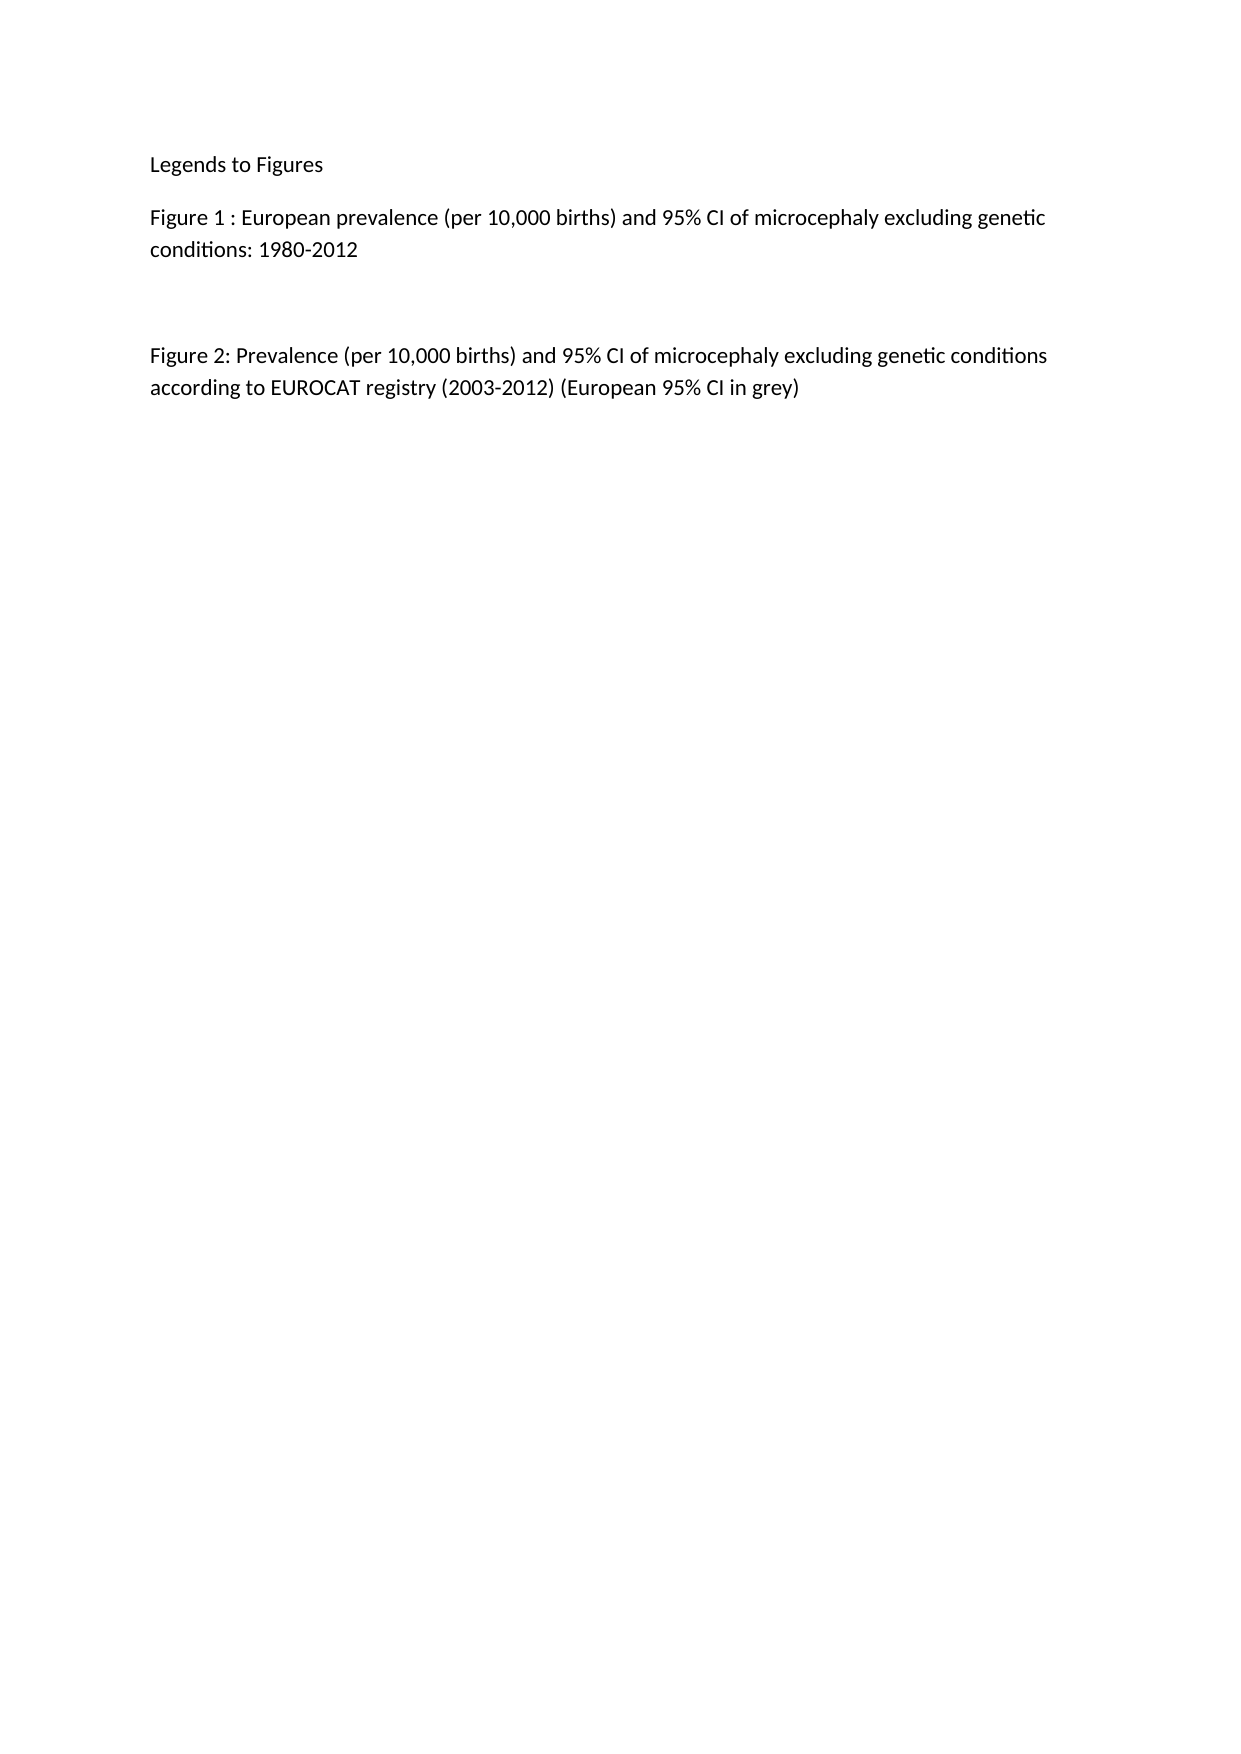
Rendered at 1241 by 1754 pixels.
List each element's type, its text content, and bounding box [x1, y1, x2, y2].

text Legends to Figures [150, 150, 1090, 178]
text Figure 2: Prevalence (per 10,000 births) and 95% CI of microcephaly excluding genetic conditions according to EUROCAT registry (2003-2012) (European 95% CI in grey) [150, 341, 1090, 401]
text Figure 1 : European prevalence (per 10,000 births) and 95% CI of microcephaly excluding genetic conditions: 1980-2012 [150, 203, 1090, 263]
